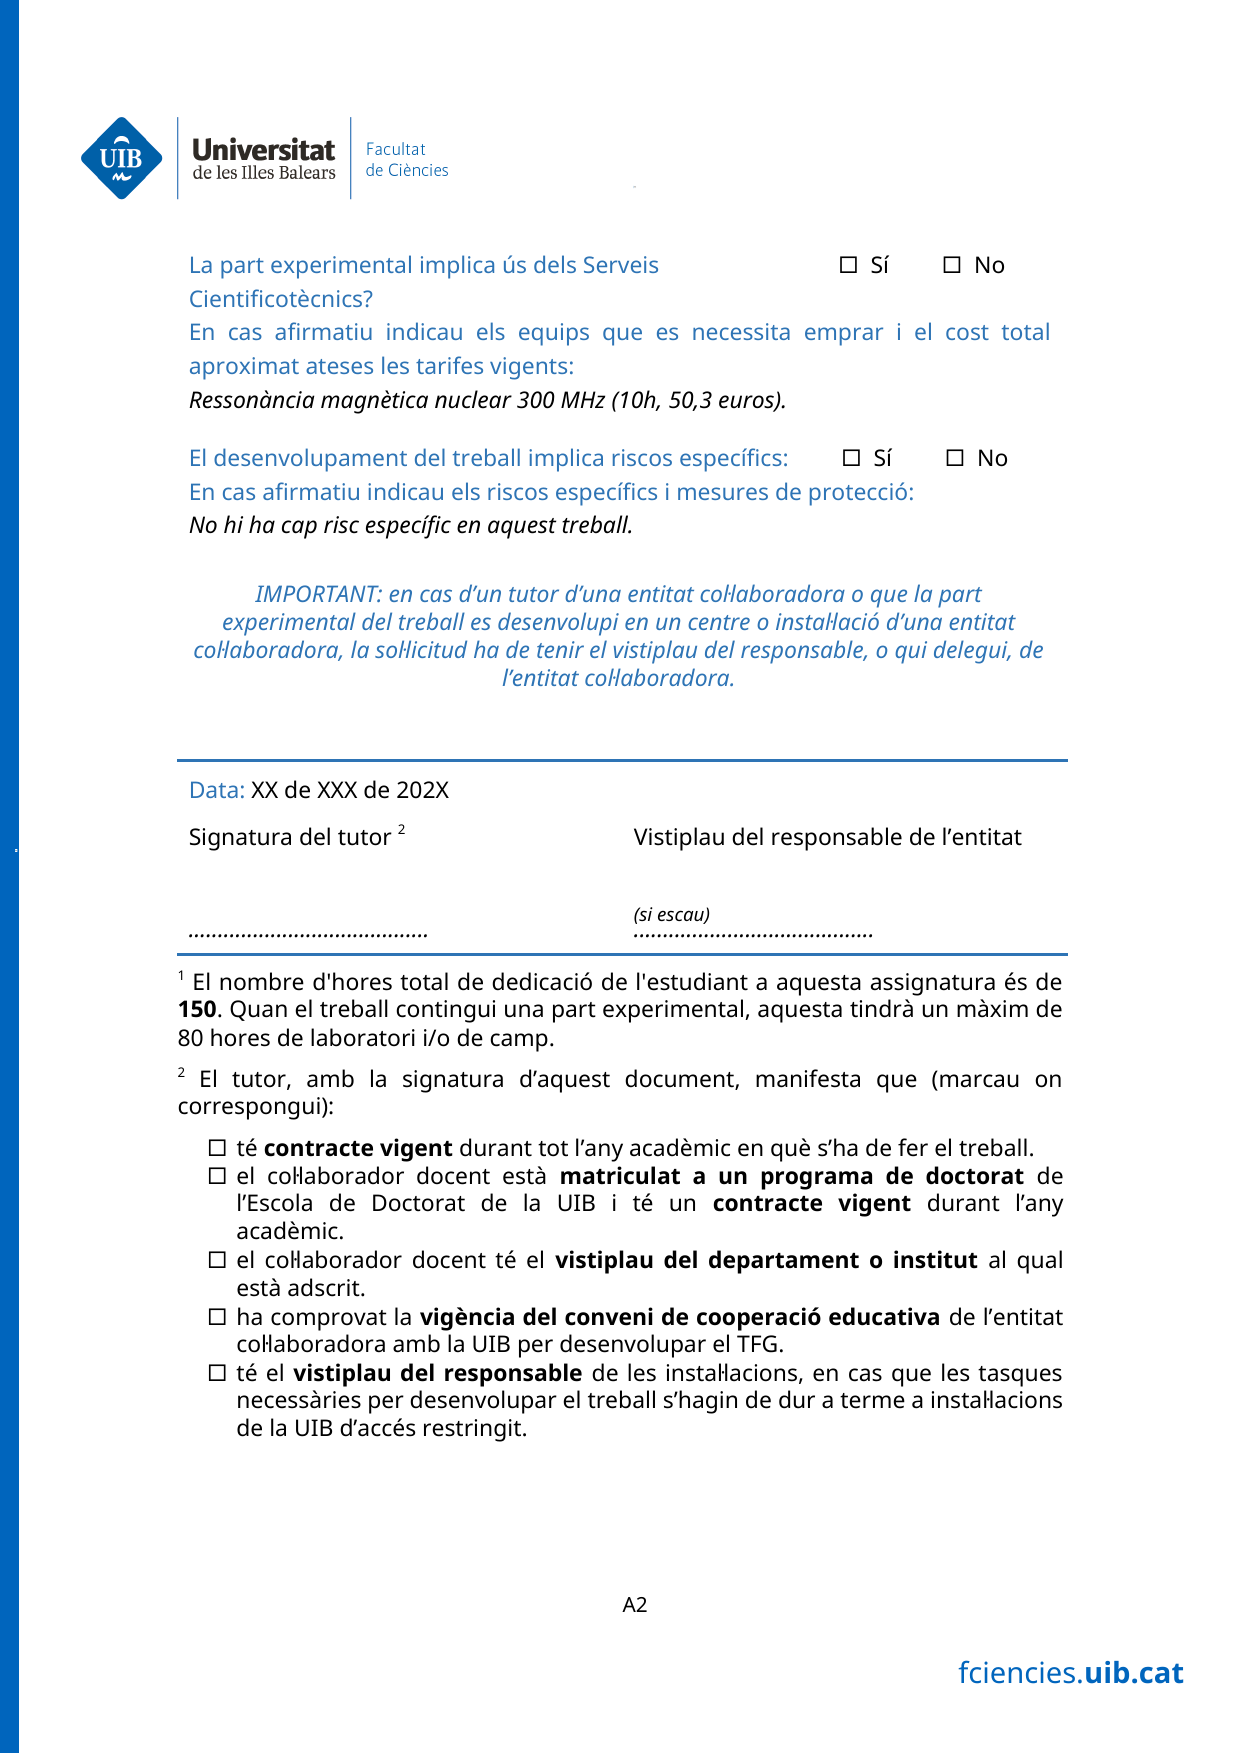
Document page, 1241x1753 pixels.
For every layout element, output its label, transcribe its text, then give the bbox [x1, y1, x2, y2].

table_cell En cas afirmatiu indicau els riscos específics i mesures de protecció: No hi ha cap risc específic en aquest treball. [177, 476, 1072, 555]
table_cell La part experimental implica ús dels Serveis Cientificotècnics? [177, 236, 827, 316]
table_cell En cas afirmatiu indicau els equips que es necessita emprar i el cost total aproximat ateses les tarifes vigents: Ressonància magnètica nuclear 300 MHz (10h, 50,3 euros). [177, 316, 1063, 429]
table_cell No [930, 236, 1063, 316]
table_cell Sí [827, 236, 930, 316]
text té el vistiplau del responsable de les instal·lacions, en cas que les tasques necessàries per desenvolupar el treball s’hagin de dur a terme a instal·lacions de la UIB d’accés restringit. [207, 1359, 1063, 1443]
table_cell Vistiplau del responsable de l’entitat (si escau) ......................................... [623, 762, 1068, 953]
text ha comprovat la vigència del conveni de cooperació educativa de l’entitat col·laboradora amb la UIB per desenvolupar el TFG. [207, 1303, 1063, 1359]
text el col·laborador docent té el vistiplau del departament o institut al qual està adscrit. [207, 1246, 1063, 1303]
table_cell Data: XX de XXX de 202X Signatura del tutor 2 ......................................... [177, 762, 622, 953]
table_cell Sí [842, 430, 916, 476]
picture [64, 102, 463, 215]
text 1 El nombre d'hores total de dedicació de l'estudiant a aquesta assignatura és de 150. Quan el treball contingui una part experimental, aquesta tindrà un màxim de 80 hores de laboratori i/o de camp. [177, 968, 1063, 1053]
table_cell No [916, 430, 1072, 476]
text 2 El tutor, amb la signatura d’aquest document, manifesta que (marcau on correspongui): [177, 1065, 1063, 1121]
table_cell El desenvolupament del treball implica riscos específics: [177, 430, 842, 476]
table_cell IMPORTANT: en cas d’un tutor d’una entitat col·laboradora o que la part experimental del treball es desenvolupi en un centre o instal·lació d’una entitat col·laboradora, la sol·licitud ha de tenir el vistiplau del responsable, o qui delegui, de l’entitat col·laboradora. [177, 555, 1063, 758]
text el col·laborador docent està matriculat a un programa de doctorat de l’Escola de Doctorat de la UIB i té un contracte vigent durant l’any acadèmic. [207, 1162, 1063, 1246]
text té contracte vigent durant tot l’any acadèmic en què s’ha de fer el treball. [207, 1134, 1063, 1162]
